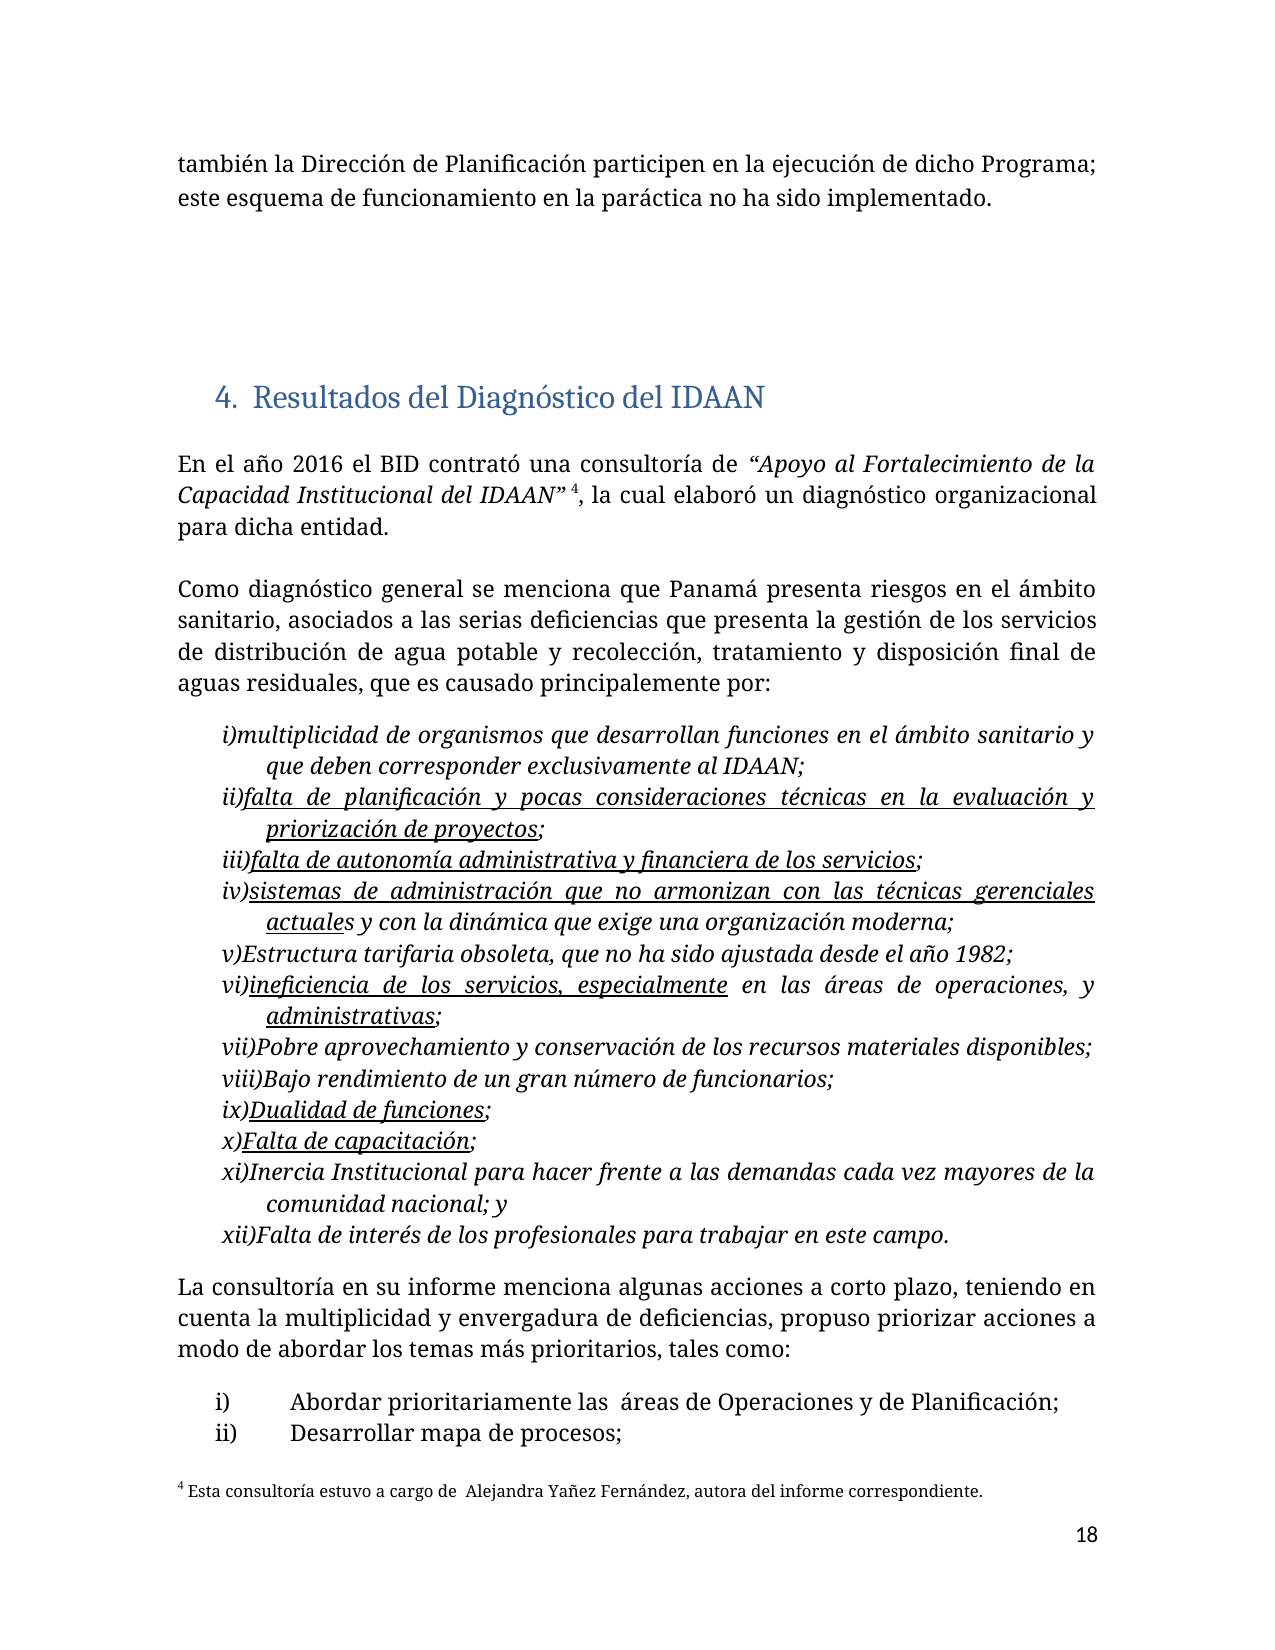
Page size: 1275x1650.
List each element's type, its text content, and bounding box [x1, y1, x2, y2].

text En el año 2016 el BID contrató una consultoría de “Apoyo al Fortalecimiento de la Capacidad Institucional del IDAAN” , la cual elaboró un diagnóstico organizacional para dicha entidad. [177, 448, 1098, 542]
list multiplicidad de organismos que desarrollan funciones en el ámbito sanitario y que deben corresponder exclusivamente al IDAAN; [222, 719, 1098, 781]
list Desarrollar mapa de procesos; [215, 1417, 1098, 1448]
list falta de autonomía administrativa y financiera de los servicios; [222, 844, 1098, 875]
text La consultoría en su informe menciona algunas acciones a corto plazo, teniendo en cuenta la multiplicidad y envergadura de deficiencias, propuso priorizar acciones a modo de abordar los temas más prioritarios, tales como: [177, 1271, 1098, 1365]
list Inercia Institucional para hacer frente a las demandas cada vez mayores de la comunidad nacional; y [222, 1156, 1098, 1219]
list Abordar prioritariamente las áreas de Operaciones y de Planificación; [215, 1386, 1098, 1417]
list falta de planificación y pocas consideraciones técnicas en la evaluación y priorización de proyectos; [222, 781, 1098, 844]
list Dualidad de funciones; [222, 1094, 1098, 1125]
list Pobre aprovechamiento y conservación de los recursos materiales disponibles; [222, 1031, 1098, 1063]
list Falta de capacitación; [222, 1125, 1098, 1156]
subtitle Resultados del Diagnóstico del IDAAN [215, 379, 1098, 417]
text Como diagnóstico general se menciona que Panamá presenta riesgos en el ámbito sanitario, asociados a las serias deficiencias que presenta la gestión de los servicios de distribución de agua potable y recolección, tratamiento y disposición final de aguas residuales, que es causado principalemente por: [177, 573, 1098, 698]
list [177, 148, 1098, 213]
list ineficiencia de los servicios, especialmente en las áreas de operaciones, y administrativas; [222, 969, 1098, 1031]
list Bajo rendimiento de un gran número de funcionarios; [222, 1063, 1098, 1094]
list sistemas de administración que no armonizan con las técnicas gerenciales actuales y con la dinámica que exige una organización moderna; [222, 875, 1098, 938]
list Falta de interés de los profesionales para trabajar en este campo. [222, 1219, 1098, 1250]
list Estructura tarifaria obsoleta, que no ha sido ajustada desde el año 1982; [222, 938, 1098, 969]
